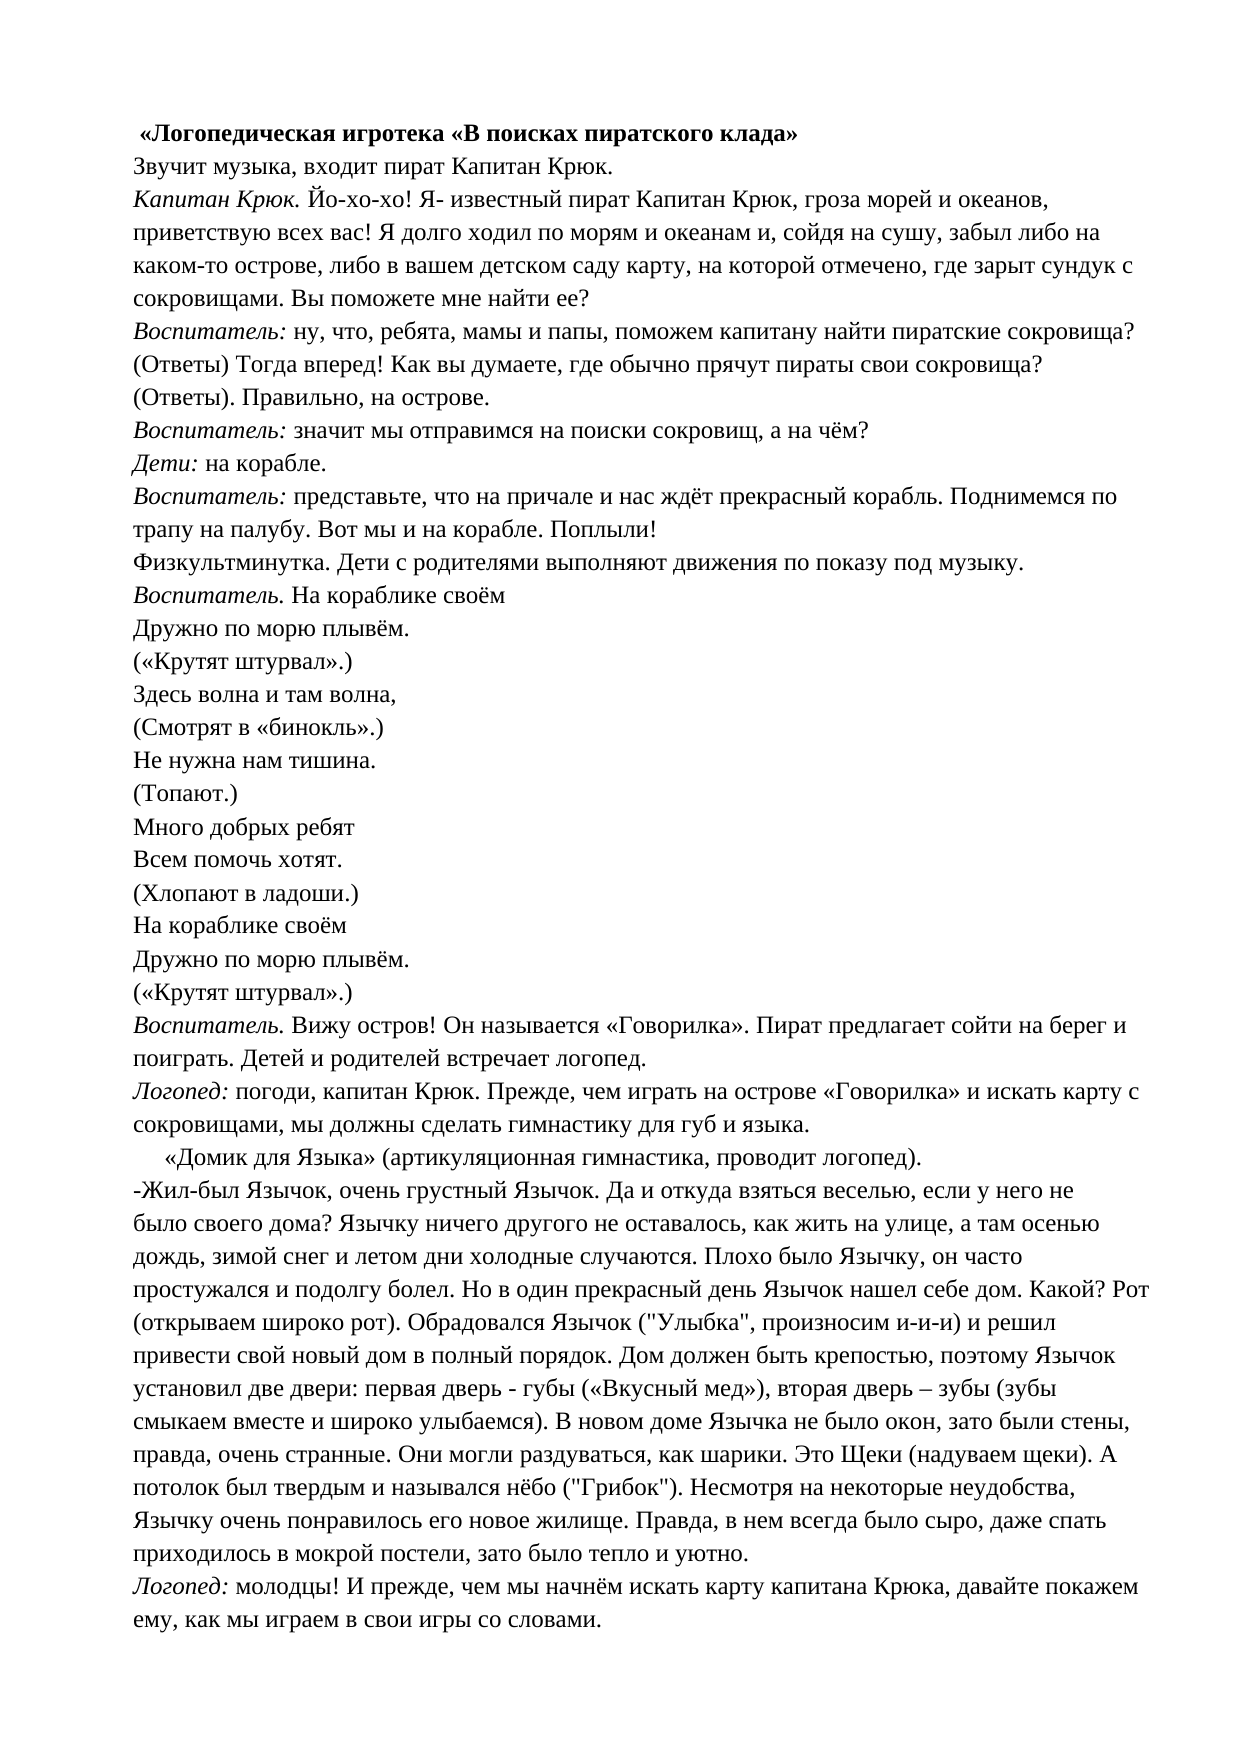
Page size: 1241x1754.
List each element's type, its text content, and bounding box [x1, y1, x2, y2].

text («Крутят штурвал».) [133, 646, 1152, 675]
text -Жил-был Язычок, очень грустный Язычок. Да и откуда взяться веселью, если у него не [133, 1175, 1152, 1203]
text (Топают.) [133, 778, 1152, 807]
text «Домик для Языка» (артикуляционная гимнастика, проводит логопед). [133, 1142, 1152, 1171]
text Логопед: погоди, капитан Крюк. Прежде, чем играть на острове «Говорилка» и искать карту с сокровищами, мы должны сделать гимнастику для губ и языка. [133, 1076, 1152, 1137]
text На кораблике своём [133, 911, 1152, 939]
text Воспитатель: значит мы отправимся на поиски сокровищ, а на чём? [133, 415, 1152, 444]
list «Логопедическая игротека «В поисках пиратского клада» [133, 118, 1152, 147]
text Звучит музыка, входит пират Капитан Крюк. [133, 151, 1152, 180]
text (Хлопают в ладоши.) [133, 878, 1152, 906]
text Логопед: молодцы! И прежде, чем мы начнём искать карту капитана Крюка, давайте покажем ему, как мы играем в свои игры со словами. [133, 1571, 1152, 1633]
text Не нужна нам тишина. [133, 746, 1152, 774]
text Воспитатель. На кораблике своём [133, 580, 1152, 609]
text было своего дома? Язычку ничего другого не оставалось, как жить на улице, а там осенью [133, 1208, 1152, 1237]
text Дети: на корабле. [133, 448, 1152, 477]
text Физкультминутка. Дети с родителями выполняют движения по показу под музыку. [133, 547, 1152, 576]
text Воспитатель: ну, что, ребята, мамы и папы, поможем капитану найти пиратские сокровища? (Ответы) Тогда вперед! Как вы думаете, где обычно прячут пираты свои сокровища? (Ответы). Правильно, на острове. [133, 316, 1152, 411]
text Всем помочь хотят. [133, 844, 1152, 873]
text Дружно по морю плывём. [133, 613, 1152, 642]
text Дружно по морю плывём. [133, 944, 1152, 972]
text Здесь волна и там волна, [133, 679, 1152, 708]
text Воспитатель: представьте, что на причале и нас ждёт прекрасный корабль. Поднимемся по трапу на палубу. Вот мы и на корабле. Поплыли! [133, 481, 1152, 543]
text («Крутят штурвал».) [133, 977, 1152, 1005]
text Воспитатель. Вижу остров! Он называется «Говорилка». Пират предлагает сойти на берег и поиграть. Детей и родителей встречает логопед. [133, 1010, 1152, 1071]
text дождь, зимой снег и летом дни холодные случаются. Плохо было Язычку, он часто простужался и подолгу болел. Но в один прекрасный день Язычок нашел себе дом. Какой? Рот (открываем широко рот). Обрадовался Язычок ("Улыбка", произносим и-и-и) и решил привести свой новый дом в полный порядок. Дом должен быть крепостью, поэтому Язычок установил две двери: первая дверь - губы («Вкусный мед»), вторая дверь – зубы (зубы смыкаем вместе и широко улыбаемся). В новом доме Язычка не было окон, зато были стены, правда, очень странные. Они могли раздуваться, как шарики. Это Щеки (надуваем щеки). А потолок был твердым и назывался нёбо ("Грибок"). Несмотря на некоторые неудобства, Язычку очень понравилось его новое жилище. Правда, в нем всегда было сыро, даже спать приходилось в мокрой постели, зато было тепло и уютно. [133, 1241, 1152, 1567]
text (Смотрят в «бинокль».) [133, 712, 1152, 741]
text Капитан Крюк. Йо-хо-хо! Я- известный пират Капитан Крюк, гроза морей и океанов, приветствую всех вас! Я долго ходил по морям и океанам и, сойдя на сушу, забыл либо на каком-то острове, либо в вашем детском саду карту, на которой отмечено, где зарыт сундук с сокровищами. Вы поможете мне найти ее? [133, 184, 1152, 312]
text Много добрых ребят [133, 812, 1152, 840]
